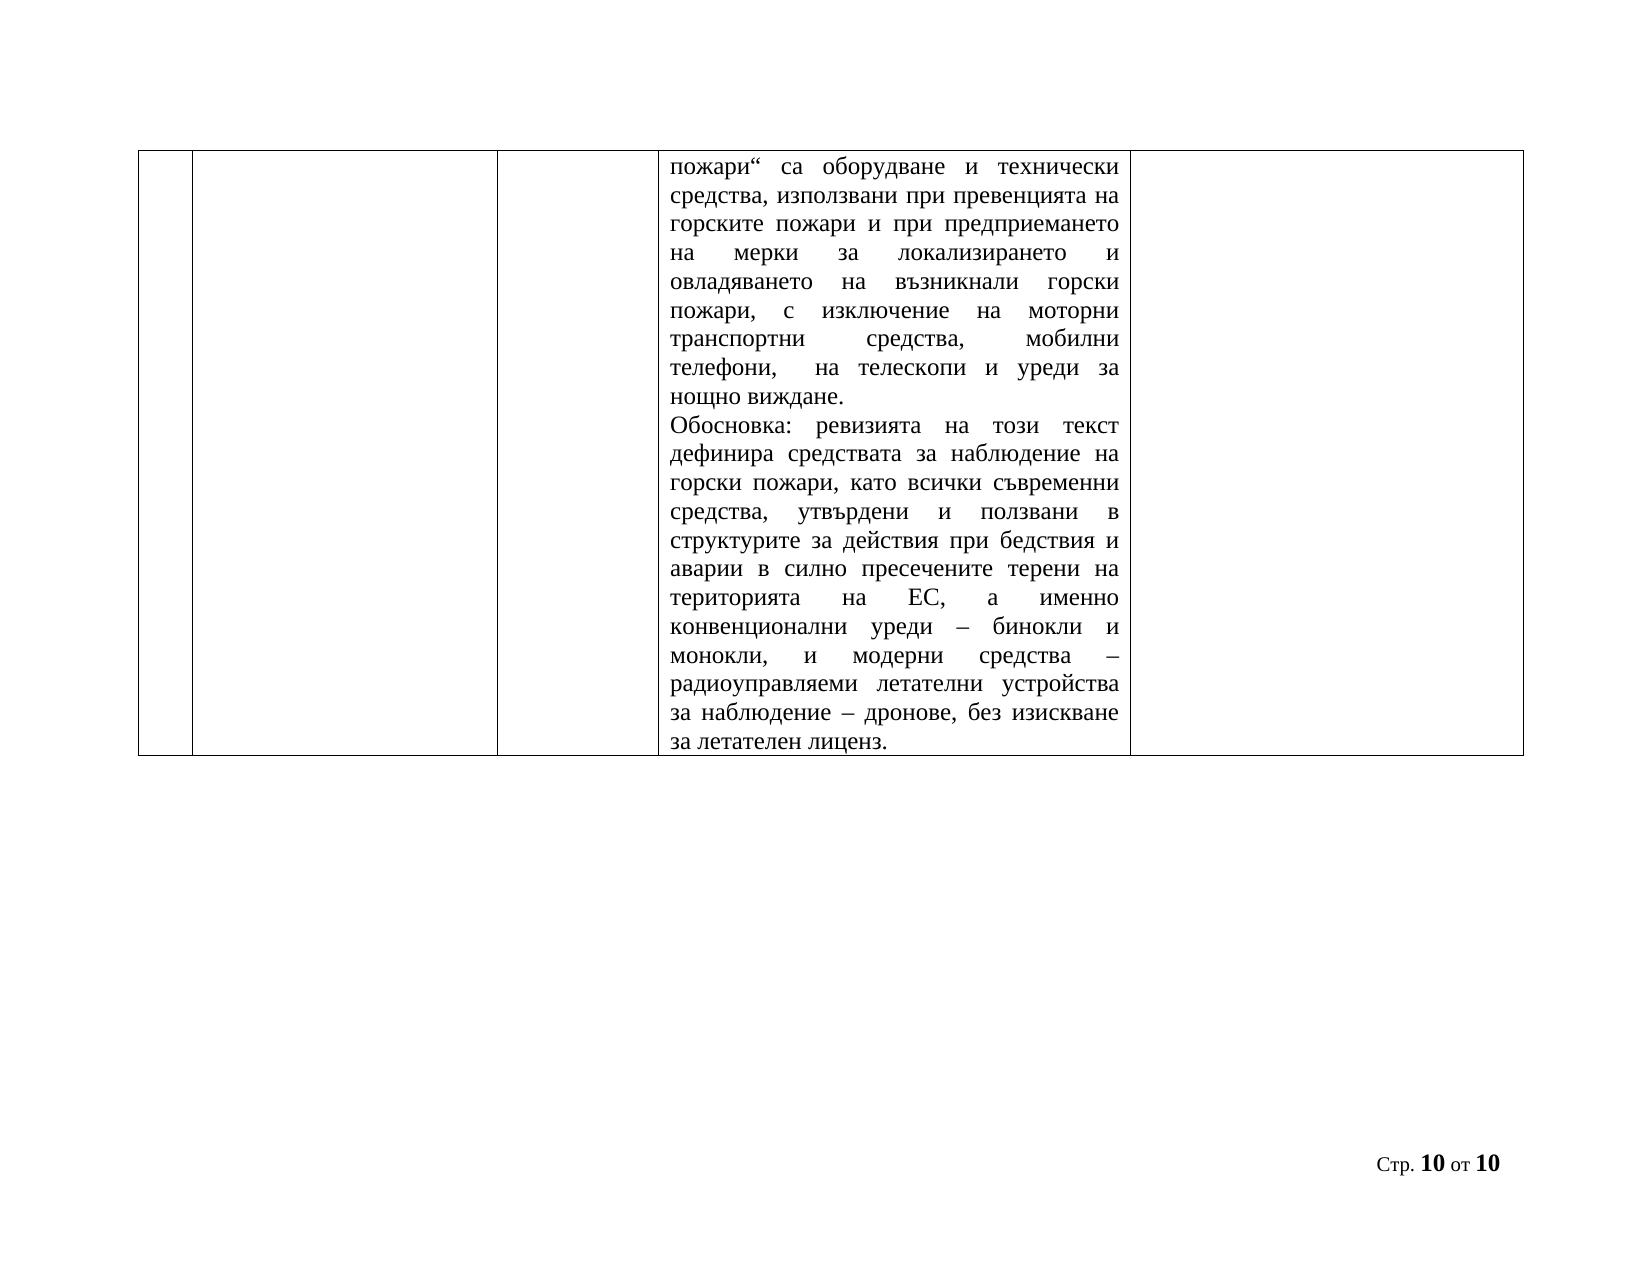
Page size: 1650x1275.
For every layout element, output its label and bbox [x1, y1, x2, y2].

table_cell [193, 151, 497, 755]
table_cell [139, 151, 192, 755]
table_cell [1131, 151, 1523, 755]
table_cell [498, 151, 658, 755]
table_cell [659, 151, 1130, 755]
